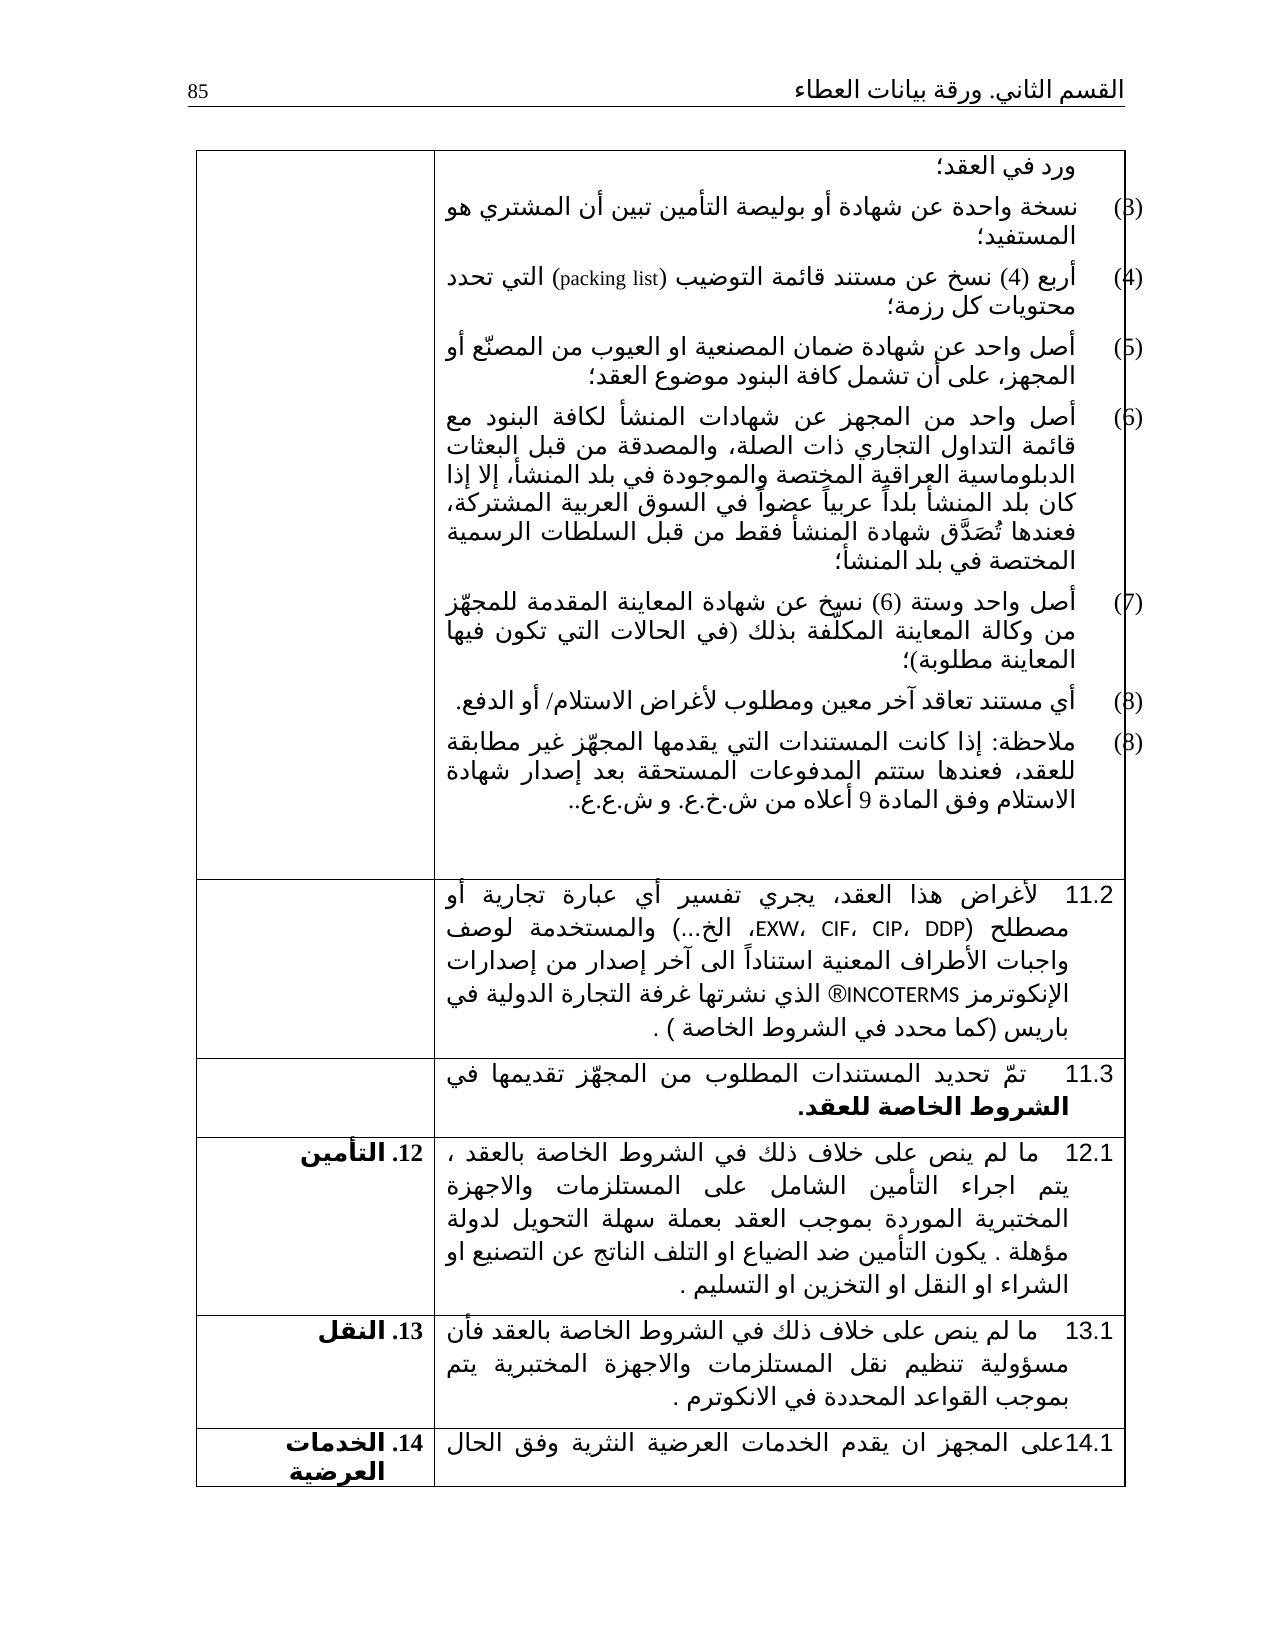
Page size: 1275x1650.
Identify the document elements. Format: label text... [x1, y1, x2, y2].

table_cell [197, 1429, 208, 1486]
table_cell 12. التأمين [197, 1138, 434, 1315]
table_cell 13. النقل [197, 1316, 434, 1427]
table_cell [435, 1429, 1124, 1486]
table_cell 13.1 ما لم ينص على خلاف ذلك في الشروط الخاصة بالعقد فأن مسؤولية تنظيم نقل المستلزمات والاجهزة المختبرية يتم بموجب القواعد المحددة في الانكوترم . [435, 1316, 1124, 1427]
table_cell [197, 880, 434, 1058]
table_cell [197, 151, 434, 879]
table_cell 11.3 تمّ تحديد المستندات المطلوب من المجهّز تقديمها في الشروط الخاصة للعقد. [435, 1059, 1124, 1137]
table_cell 11.2 لأغراض هذا العقد، يجري تفسير أي عبارة تجارية أو مصطلح (EXW، CIF، CIP، DDP، الخ...) والمستخدمة لوصف واجبات الأطراف المعنية استناداً الى آخر إصدار من إصدارات الإنكوترمز INCOTERMS® الذي نشرتها غرفة التجارة الدولية في باريس (كما محدد في الشروط الخاصة ) . [435, 880, 1124, 1058]
table_cell [197, 1059, 434, 1137]
table_cell 12.1 ما لم ينص على خلاف ذلك في الشروط الخاصة بالعقد ، يتم اجراء التأمين الشامل على المستلزمات والاجهزة المختبرية الموردة بموجب العقد بعملة سهلة التحويل لدولة مؤهلة . يكون التأمين ضد الضياع او التلف الناتج عن التصنيع او الشراء او النقل او التخزين او التسليم . [435, 1138, 1124, 1315]
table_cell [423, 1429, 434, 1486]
